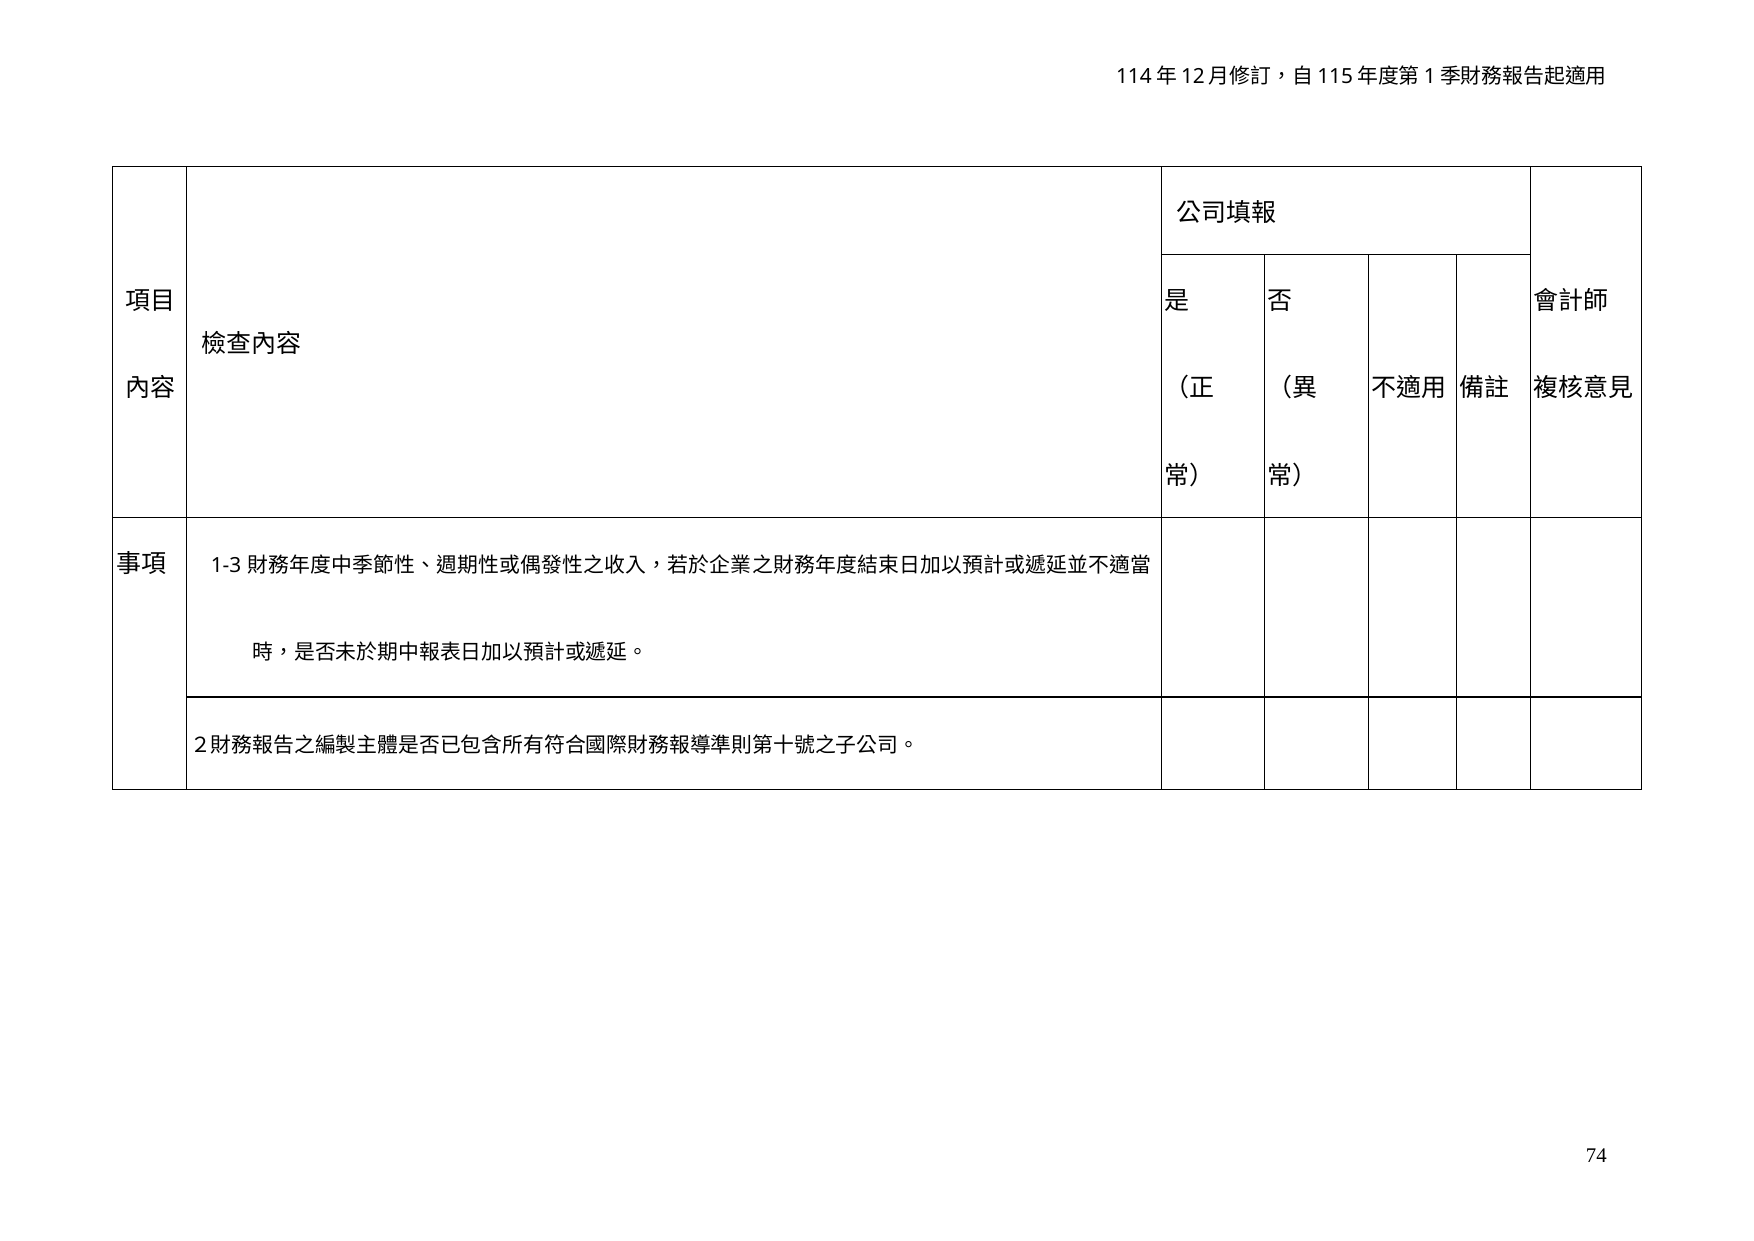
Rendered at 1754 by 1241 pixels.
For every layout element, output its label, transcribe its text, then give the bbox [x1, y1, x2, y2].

table_cell 否 （異常） [1265, 255, 1368, 517]
table_cell [1531, 698, 1641, 789]
table_cell [1369, 518, 1456, 696]
table_cell 1-3 財務年度中季節性、週期性或偶發性之收入，若於企業之財務年度結束日加以預計或遞延並不適當時，是否未於期中報表日加以預計或遞延。 [187, 518, 1161, 696]
table_cell [1457, 518, 1530, 696]
table_header 項目內容 [113, 167, 186, 517]
table_cell [1265, 518, 1368, 696]
table_cell [1162, 698, 1264, 789]
table_cell 備註 [1457, 255, 1530, 517]
table_cell 不適用 [1369, 255, 1456, 517]
table_cell ２財務報告之編製主體是否已包含所有符合國際財務報導準則第十號之子公司。 [187, 698, 1161, 789]
table_cell [1369, 698, 1456, 789]
table_cell [1457, 698, 1530, 789]
table_header 檢查內容 [187, 167, 1161, 517]
table_cell [1531, 518, 1641, 696]
table_header 公司填報 [1162, 167, 1530, 254]
table_cell 其他事項 [113, 518, 186, 789]
table_cell [1162, 518, 1264, 696]
table_header 會計師 複核意見 [1531, 167, 1641, 517]
table_cell 是 （正常） [1162, 255, 1264, 517]
table_cell [1265, 698, 1368, 789]
